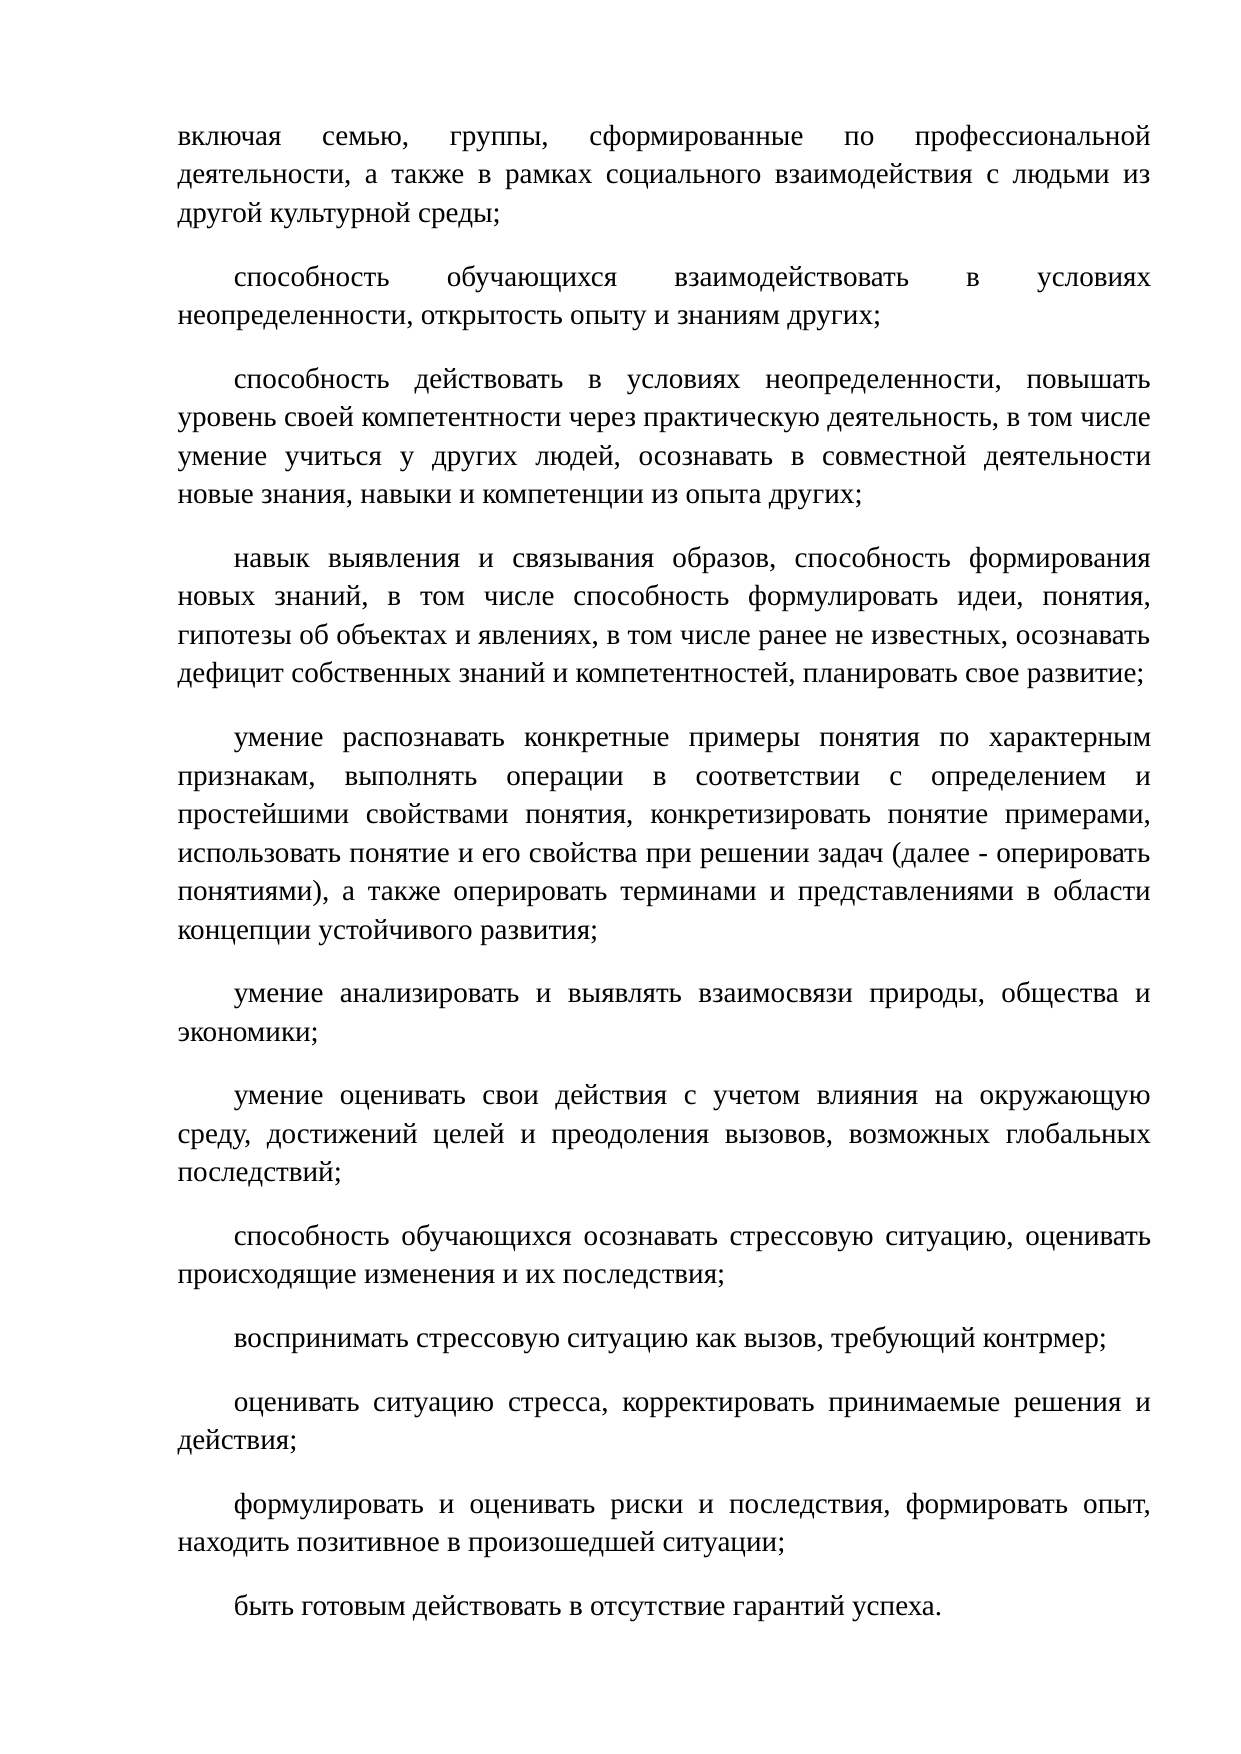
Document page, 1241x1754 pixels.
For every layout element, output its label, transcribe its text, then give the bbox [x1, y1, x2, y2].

text способность обучающихся взаимодействовать в условиях неопределенности, открытость опыту и знаниям других; [177, 259, 1152, 331]
text быть готовым действовать в отсутствие гарантий успеха. [177, 1588, 1152, 1621]
text умение анализировать и выявлять взаимосвязи природы, общества и экономики; [177, 975, 1152, 1047]
text способность действовать в условиях неопределенности, повышать уровень своей компетентности через практическую деятельность, в том числе умение учиться у других людей, осознавать в совместной деятельности новые знания, навыки и компетенции из опыта других; [177, 361, 1152, 510]
text умение оценивать свои действия с учетом влияния на окружающую среду, достижений целей и преодоления вызовов, возможных глобальных последствий; [177, 1077, 1152, 1188]
text воспринимать стрессовую ситуацию как вызов, требующий контрмер; [177, 1320, 1152, 1354]
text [177, 118, 1152, 229]
text формулировать и оценивать риски и последствия, формировать опыт, находить позитивное в произошедшей ситуации; [177, 1486, 1152, 1558]
text навык выявления и связывания образов, способность формирования новых знаний, в том числе способность формулировать идеи, понятия, гипотезы об объектах и явлениях, в том числе ранее не известных, осознавать дефицит собственных знаний и компетентностей, планировать свое развитие; [177, 540, 1152, 689]
text умение распознавать конкретные примеры понятия по характерным признакам, выполнять операции в соответствии с определением и простейшими свойствами понятия, конкретизировать понятие примерами, использовать понятие и его свойства при решении задач (далее - оперировать понятиями), а также оперировать терминами и представлениями в области концепции устойчивого развития; [177, 719, 1152, 945]
text способность обучающихся осознавать стрессовую ситуацию, оценивать происходящие изменения и их последствия; [177, 1218, 1152, 1290]
text оценивать ситуацию стресса, корректировать принимаемые решения и действия; [177, 1384, 1152, 1456]
